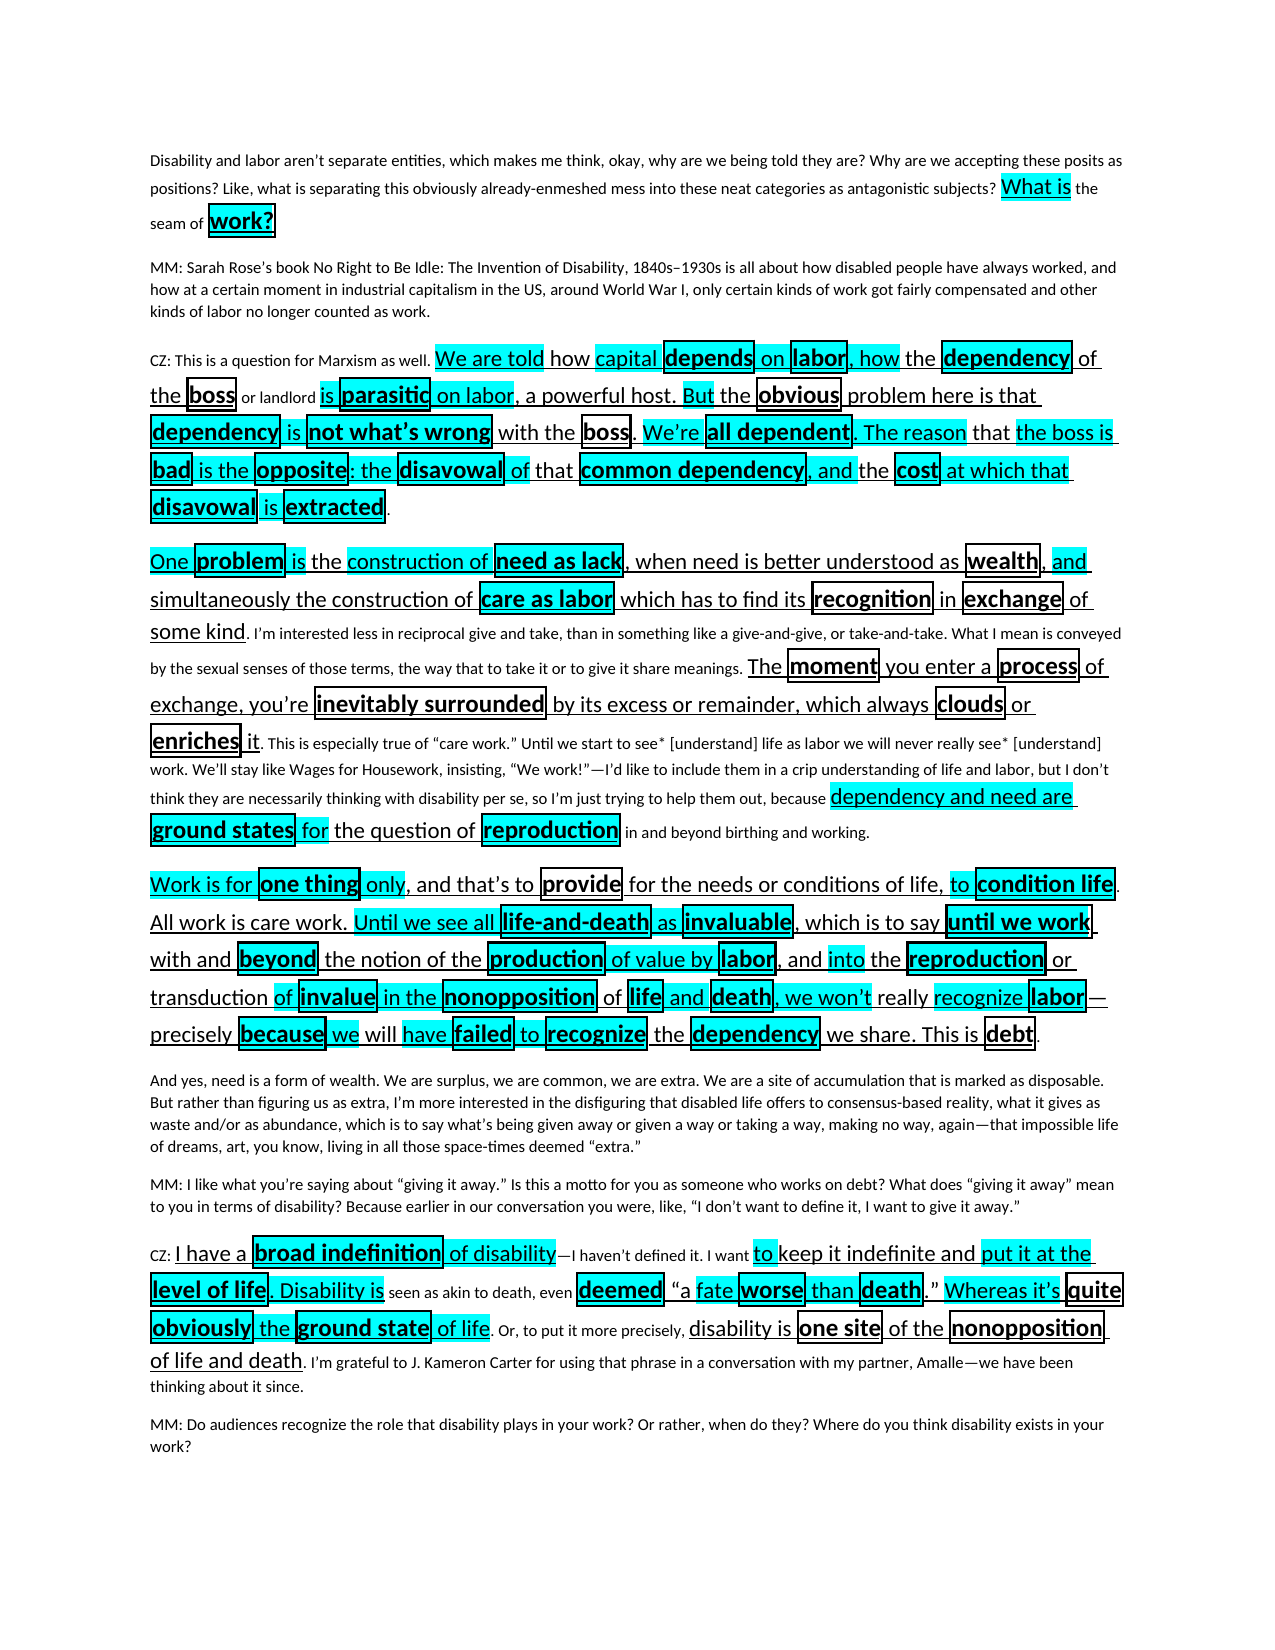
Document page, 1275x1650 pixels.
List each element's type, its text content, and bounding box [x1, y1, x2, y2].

text MM: Sarah Rose’s book No Right to Be Idle: The Invention of Disability, 1840s–1930s is all about how disabled people have always worked, and how at a certain moment in industrial capitalism in the US, around World War I, only certain kinds of work got fairly compensated and other kinds of labor no longer counted as work. [150, 257, 1125, 321]
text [150, 150, 1125, 238]
text One problem is the construction of need as lack, when need is better understood as wealth, and simultaneously the construction of care as labor which has to find its recognition in exchange of some kind. I’m interested less in reciprocal give and take, than in something like a give-and-give, or take-and-take. What I mean is conveyed by the sexual senses of those terms, the way that to take it or to give it share meanings. The moment you enter a process of exchange, you’re inevitably surrounded by its excess or remainder, which always clouds or enriches it. This is especially true of “care work.” Until we start to see* [understand] life as labor we will never really see* [understand] work. We’ll stay like Wages for Housework, insisting, “We work!”—I’d like to include them in a crip understanding of life and labor, but I don’t think they are necessarily thinking with disability per se, so I’m just trying to help them out, because dependency and need are ground states for the question of reproduction in and beyond birthing and working. [150, 543, 1125, 847]
text CZ: This is a question for Marxism as well. We are told how capital depends on labor, how the dependency of the boss or landlord is parasitic on labor, a powerful host. But the obvious problem here is that dependency is not what’s wrong with the boss. We’re all dependent. The reason that the boss is bad is the opposite: the disavowal of that common dependency, and the cost at which that disavowal is extracted. [150, 339, 1125, 524]
text And yes, need is a form of wealth. We are surplus, we are common, we are extra. We are a site of accumulation that is marked as disposable. But rather than figuring us as extra, I’m more interested in the disfiguring that disabled life offers to consensus-based reality, what it gives as waste and/or as abundance, which is to say what’s being given away or given a way or taking a way, making no way, again—that impossible life of dreams, art, you know, living in all those space-times deemed “extra.” [150, 1070, 1125, 1156]
text MM: Do audiences recognize the role that disability plays in your work? Or rather, when do they? Where do you think disability exists in your work? [150, 1414, 1125, 1457]
text Work is for one thing only, and that’s to provide for the needs or conditions of life, to condition life. All work is care work. Until we see all life-and-death as invaluable, which is to say until we work with and beyond the notion of the production of value by labor, and into the reproduction or transduction of invalue in the nonopposition of life and death, we won’t really recognize labor—precisely because we will have failed to recognize the dependency we share. This is debt. [150, 867, 1125, 1051]
text MM: I like what you’re saying about “giving it away.” Is this a motto for you as someone who works on debt? What does “giving it away” mean to you in terms of disability? Because earlier in our conversation you were, like, “I don’t want to define it, I want to give it away.” [150, 1174, 1125, 1217]
text CZ: I have a broad indefinition of disability—I haven’t defined it. I want to keep it indefinite and put it at the level of life. Disability is seen as akin to death, even deemed “a fate worse than death.” Whereas it’s quite obviously the ground state of life. Or, to put it more precisely, disability is one site of the nonopposition of life and death. I’m grateful to J. Kameron Carter for using that phrase in a conversation with my partner, Amalle—we have been thinking about it since. [150, 1235, 1125, 1396]
